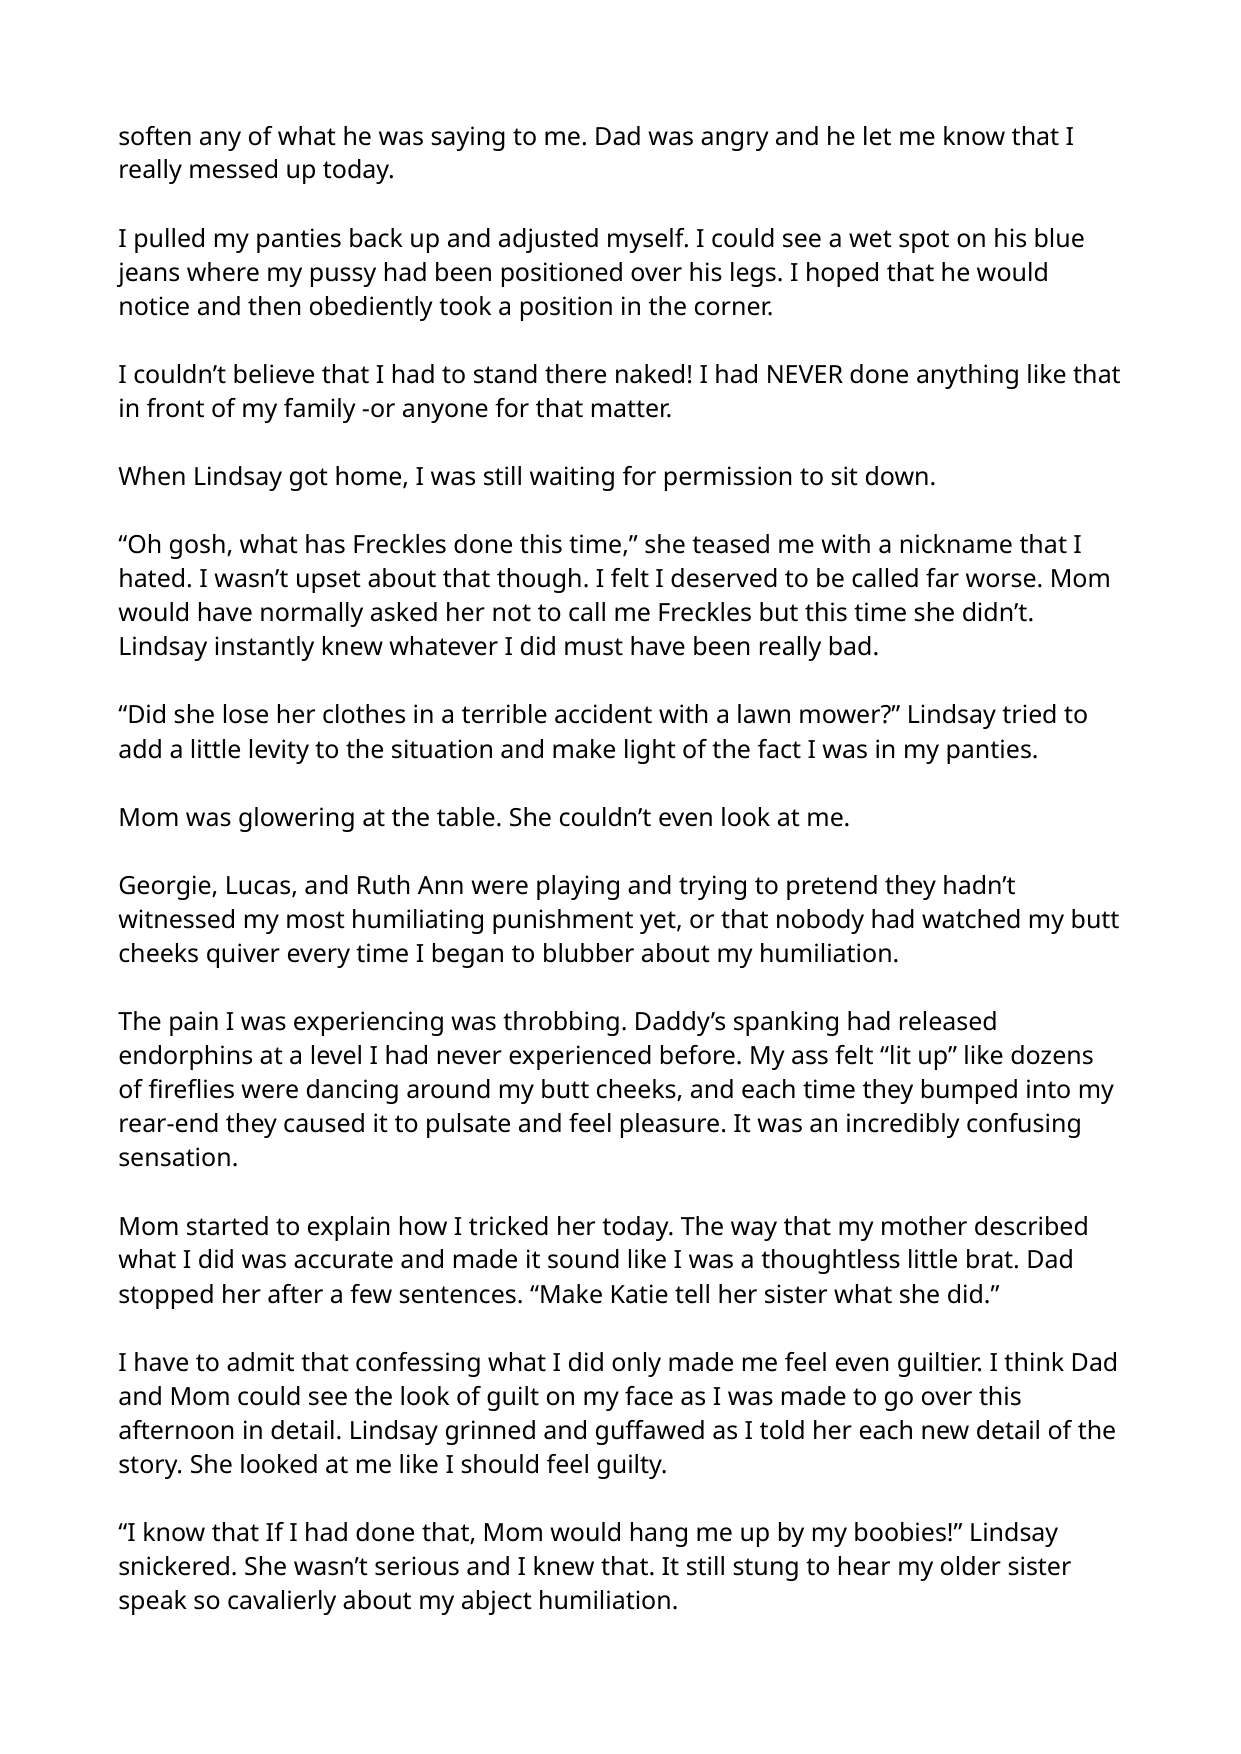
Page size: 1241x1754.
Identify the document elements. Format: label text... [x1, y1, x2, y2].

text The pain I was experiencing was throbbing. Daddy’s spanking had released endorphins at a level I had never experienced before. My ass felt “lit up” like dozens of fireflies were dancing around my butt cheeks, and each time they bumped into my rear-end they caused it to pulsate and feel pleasure. It was an incredibly confusing sensation. [118, 1004, 1122, 1174]
text “I know that If I had done that, Mom would hang me up by my boobies!” Lindsay snickered. She wasn’t serious and I knew that. It still stung to hear my older sister speak so cavalierly about my abject humiliation. [118, 1515, 1122, 1617]
text “Oh gosh, what has Freckles done this time,” she teased me with a nickname that I hated. I wasn’t upset about that though. I felt I deserved to be called far worse. Mom would have normally asked her not to call me Freckles but this time she didn’t. Lindsay instantly knew whatever I did must have been really bad. [118, 527, 1122, 663]
text I have to admit that confessing what I did only made me feel even guiltier. I think Dad and Mom could see the look of guilt on my face as I was made to go over this afternoon in detail. Lindsay grinned and guffawed as I told her each new detail of the story. She looked at me like I should feel guilty. [118, 1344, 1122, 1481]
text “Did she lose her clothes in a terrible accident with a lawn mower?” Lindsay tried to add a little levity to the situation and make light of the fact I was in my panties. [118, 697, 1122, 765]
text When Lindsay got home, I was still waiting for permission to sit down. [118, 459, 1122, 493]
text I couldn’t believe that I had to stand there naked! I had NEVER done anything like that in front of my family -or anyone for that matter. [118, 357, 1122, 425]
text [118, 118, 1122, 186]
text Georgie, Lucas, and Ruth Ann were playing and trying to pretend they hadn’t witnessed my most humiliating punishment yet, or that nobody had watched my butt cheeks quiver every time I began to blubber about my humiliation. [118, 867, 1122, 970]
text Mom started to explain how I tricked her today. The way that my mother described what I did was accurate and made it sound like I was a thoughtless little brat. Dad stopped her after a few sentences. “Make Katie tell her sister what she did.” [118, 1208, 1122, 1310]
text I pulled my panties back up and adjusted myself. I could see a wet spot on his blue jeans where my pussy had been positioned over his legs. I hoped that he would notice and then obediently took a position in the corner. [118, 220, 1122, 322]
text Mom was glowering at the table. She couldn’t even look at me. [118, 799, 1122, 833]
